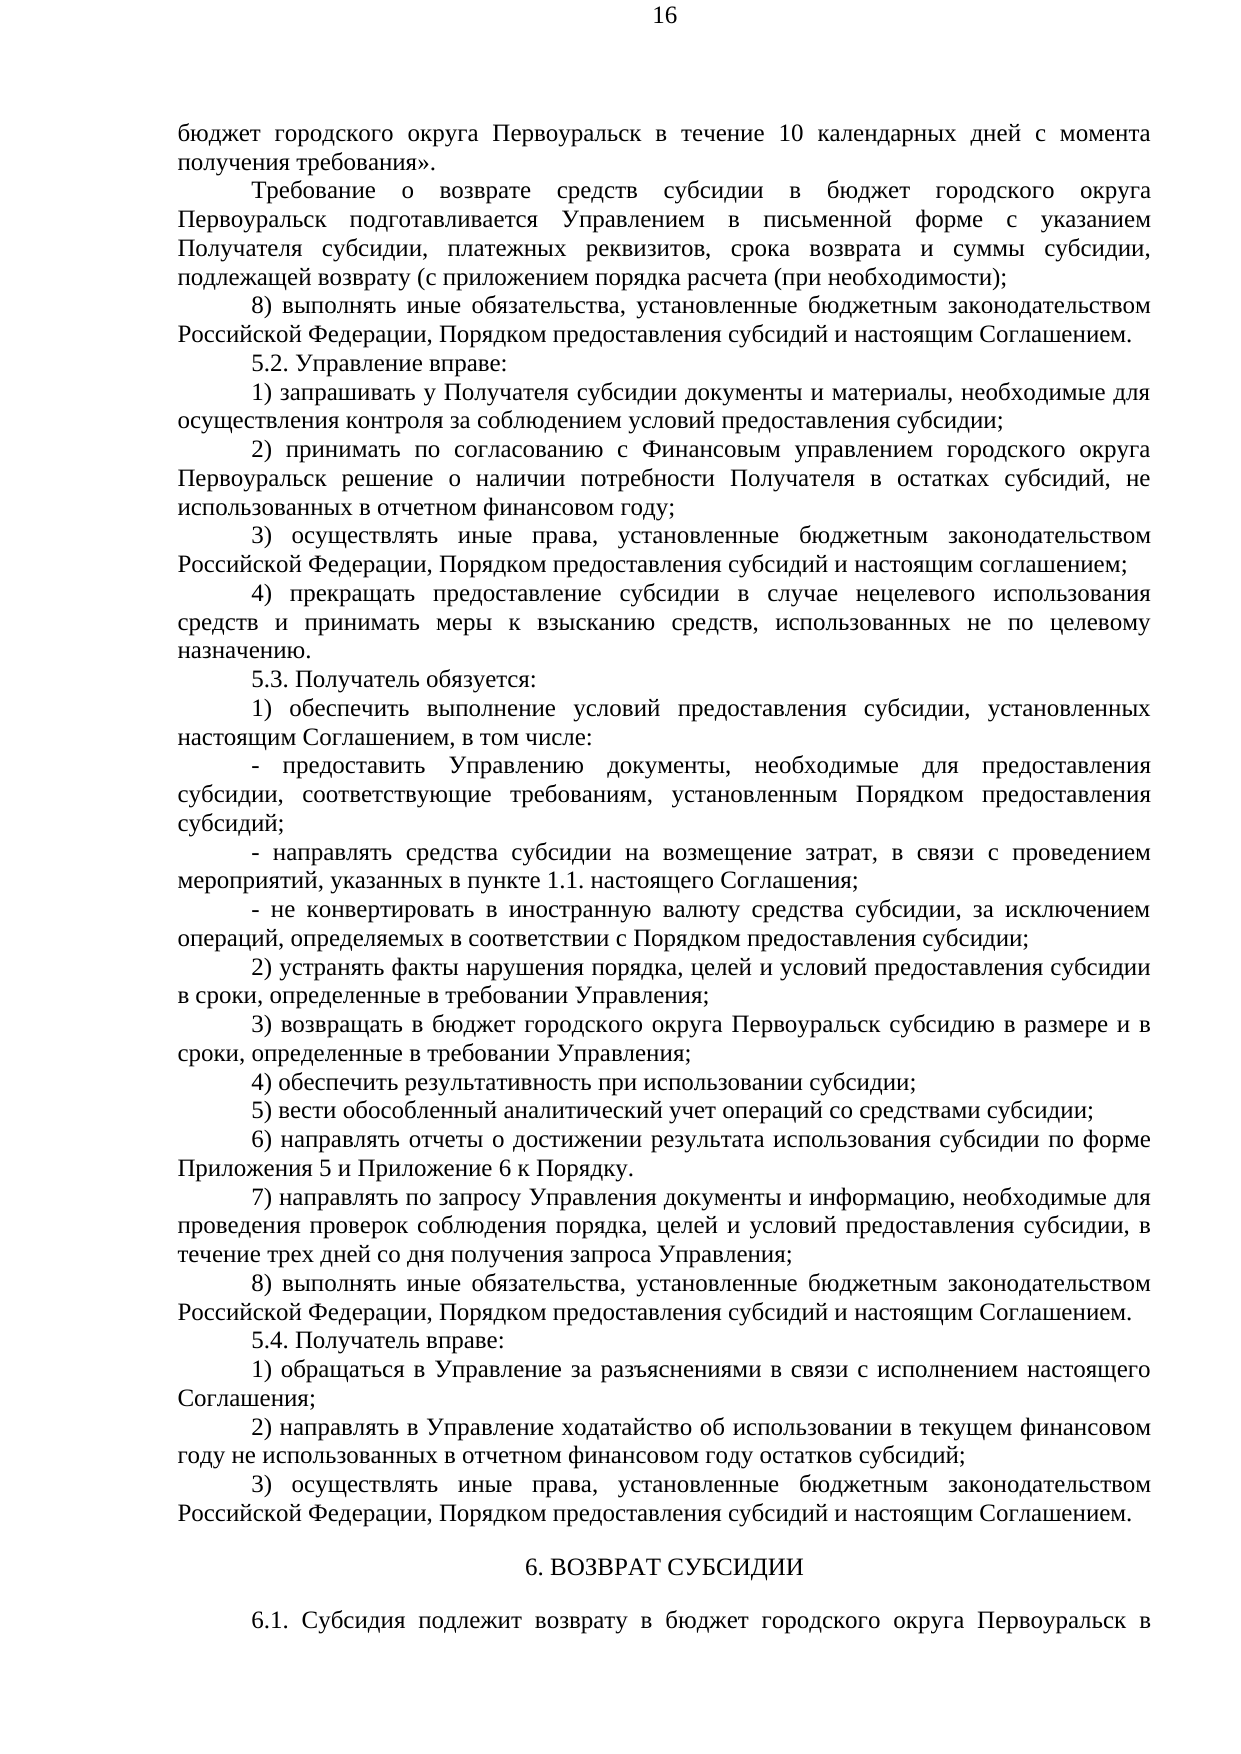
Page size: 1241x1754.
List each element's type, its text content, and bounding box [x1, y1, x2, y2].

text - предоставить Управлению документы, необходимые для предоставления субсидии, соответствующие требованиям, установленным Порядком предоставления субсидий; [177, 751, 1152, 837]
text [177, 118, 1152, 176]
text 3) осуществлять иные права, установленные бюджетным законодательством Российской Федерации, Порядком предоставления субсидий и настоящим Соглашением. [177, 1469, 1152, 1527]
text 6. ВОЗВРАТ СУБСИДИИ [177, 1552, 1152, 1581]
text 7) направлять по запросу Управления документы и информацию, необходимые для проведения проверок соблюдения порядка, целей и условий предоставления субсидии, в течение трех дней со дня получения запроса Управления; [177, 1182, 1152, 1268]
text Требование о возврате средств субсидии в бюджет городского округа Первоуральск подготавливается Управлением в письменной форме с указанием Получателя субсидии, платежных реквизитов, срока возврата и суммы субсидии, подлежащей возврату (с приложением порядка расчета (при необходимости); [177, 176, 1152, 291]
text 3) осуществлять иные права, установленные бюджетным законодательством Российской Федерации, Порядком предоставления субсидий и настоящим соглашением; [177, 521, 1152, 578]
text 8) выполнять иные обязательства, установленные бюджетным законодательством Российской Федерации, Порядком предоставления субсидий и настоящим Соглашением. [177, 291, 1152, 348]
text 5.2. Управление вправе: [177, 348, 1152, 377]
text 1) обеспечить выполнение условий предоставления субсидии, установленных настоящим Соглашением, в том числе: [177, 693, 1152, 751]
text 1) обращаться в Управление за разъяснениями в связи с исполнением настоящего Соглашения; [177, 1354, 1152, 1412]
text 3) возвращать в бюджет городского округа Первоуральск субсидию в размере и в сроки, определенные в требовании Управления; [177, 1009, 1152, 1067]
text 5.3. Получатель обязуется: [177, 664, 1152, 693]
text 6) направлять отчеты о достижении результата использования субсидии по форме Приложения 5 и Приложение 6 к Порядку. [177, 1124, 1152, 1182]
text 1) запрашивать у Получателя субсидии документы и материалы, необходимые для осуществления контроля за соблюдением условий предоставления субсидии; [177, 377, 1152, 434]
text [177, 1606, 1152, 1634]
text - направлять средства субсидии на возмещение затрат, в связи с проведением мероприятий, указанных в пункте 1.1. настоящего Соглашения; [177, 837, 1152, 894]
text 2) направлять в Управление ходатайство об использовании в текущем финансовом году не использованных в отчетном финансовом году остатков субсидий; [177, 1412, 1152, 1469]
text 2) принимать по согласованию с Финансовым управлением городского округа Первоуральск решение о наличии потребности Получателя в остатках субсидий, не использованных в отчетном финансовом году; [177, 434, 1152, 521]
text 8) выполнять иные обязательства, установленные бюджетным законодательством Российской Федерации, Порядком предоставления субсидий и настоящим Соглашением. [177, 1268, 1152, 1326]
text 4) обеспечить результативность при использовании субсидии; [177, 1067, 1152, 1096]
text - не конвертировать в иностранную валюту средства субсидии, за исключением операций, определяемых в соответствии с Порядком предоставления субсидии; [177, 894, 1152, 952]
text 2) устранять факты нарушения порядка, целей и условий предоставления субсидии в сроки, определенные в требовании Управления; [177, 952, 1152, 1009]
text 5) вести обособленный аналитический учет операций со средствами субсидии; [177, 1096, 1152, 1124]
text 5.4. Получатель вправе: [177, 1326, 1152, 1354]
text 4) прекращать предоставление субсидии в случае нецелевого использования средств и принимать меры к взысканию средств, использованных не по целевому назначению. [177, 578, 1152, 664]
